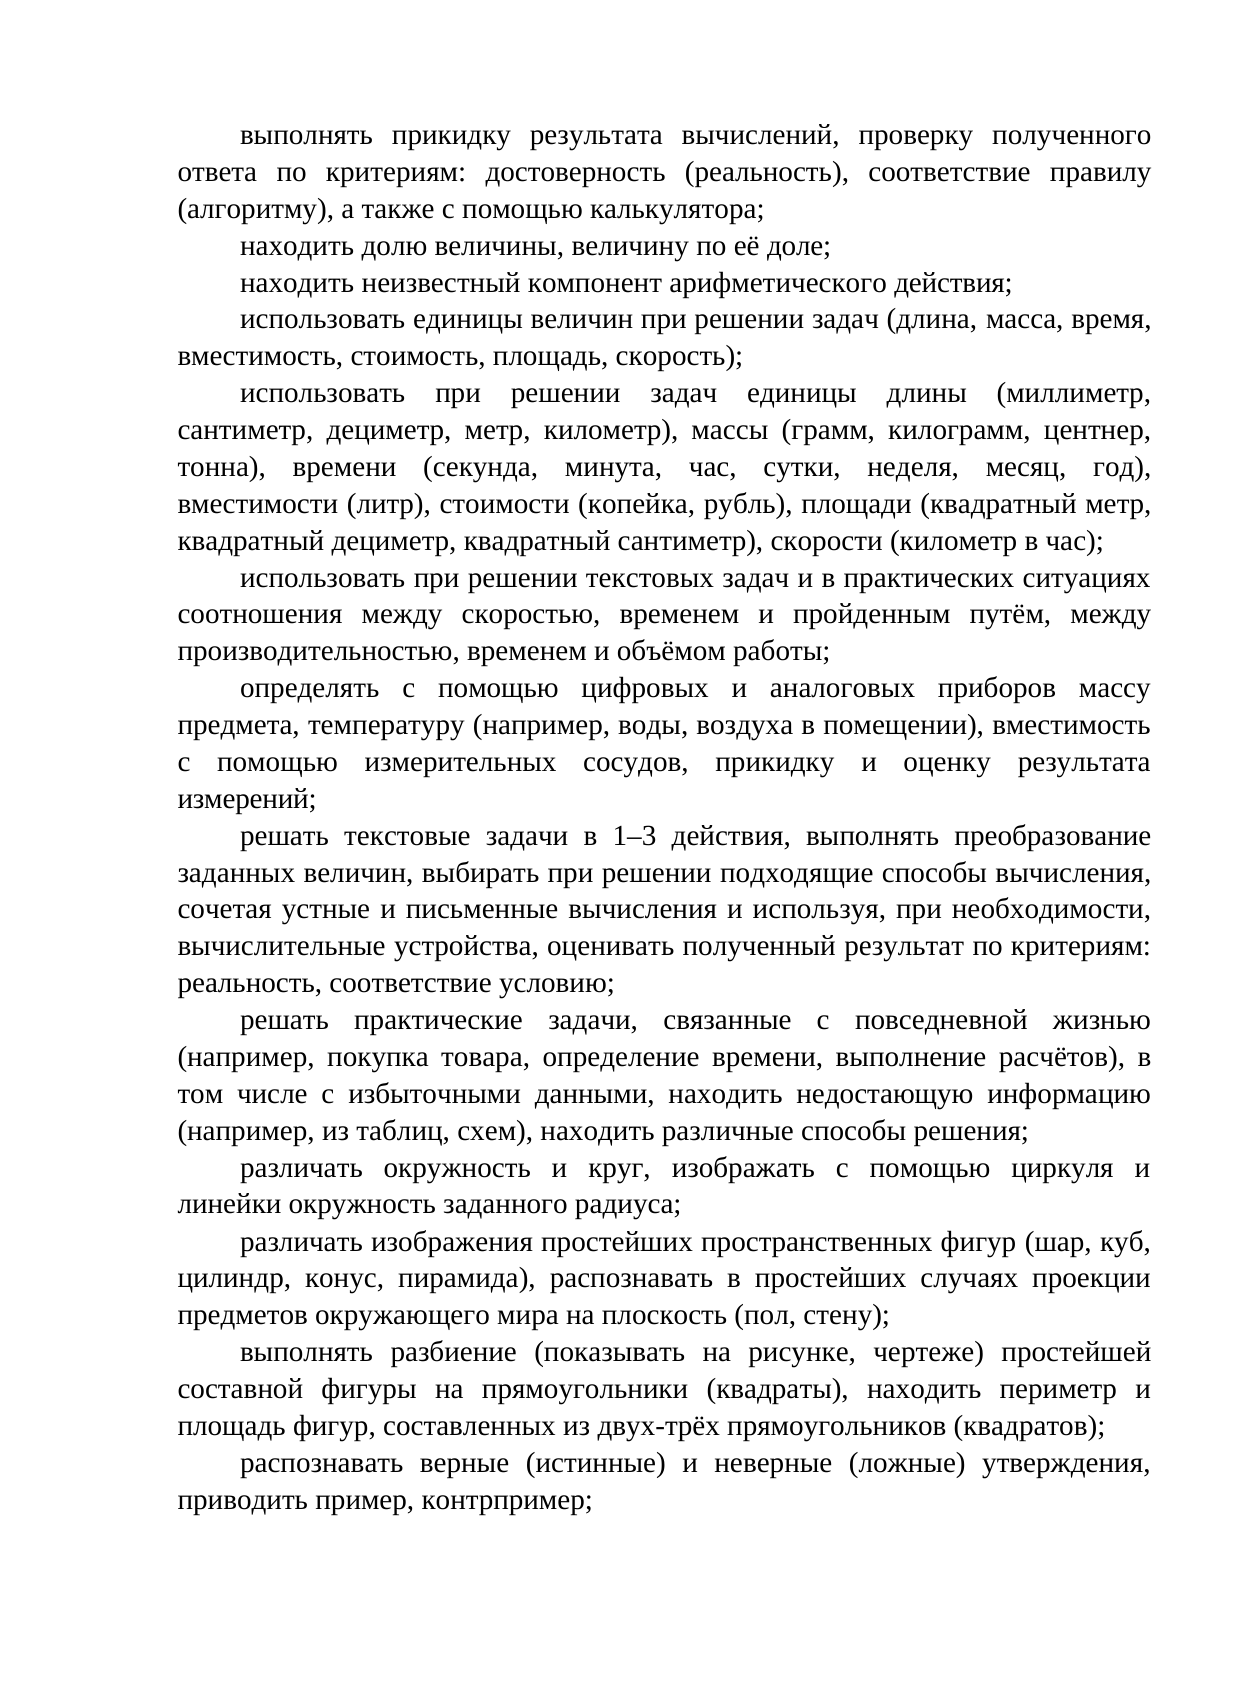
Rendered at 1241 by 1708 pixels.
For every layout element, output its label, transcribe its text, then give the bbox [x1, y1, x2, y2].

text выполнять прикидку результата вычислений, проверку полученного ответа по критериям: достоверность (реальность), соответствие правилу (алгоритму), а также с помощью калькулятора; [177, 117, 1152, 224]
text находить долю величины, величину по её доле; [240, 228, 1166, 261]
text определять с помощью цифровых и аналоговых приборов массу предмета, температуру (например, воды, воздуха в помещении), вместимость с помощью измерительных сосудов, прикидку и оценку результата измерений; [177, 670, 1152, 814]
text различать окружность и круг, изображать с помощью циркуля и линейки окружность заданного радиуса; [177, 1150, 1151, 1220]
text решать текстовые задачи в 1–3 действия, выполнять преобразование заданных величин, выбирать при решении подходящие способы вычисления, сочетая устные и письменные вычисления и используя, при необходимости, вычислительные устройства, оценивать полученный результат по критериям: реальность, соответствие условию; [177, 818, 1152, 999]
text выполнять разбиение (показывать на рисунке, чертеже) простейшей составной фигуры на прямоугольники (квадраты), находить периметр и площадь фигур, составленных из двух-трёх прямоугольников (квадратов); [177, 1334, 1152, 1442]
text использовать при решении текстовых задач и в практических ситуациях соотношения между скоростью, временем и пройденным путём, между производительностью, временем и объёмом работы; [177, 560, 1152, 667]
text различать изображения простейших пространственных фигур (шар, куб, цилиндр, конус, пирамида), распознавать в простейших случаях проекции предметов окружающего мира на плоскость (пол, стену); [177, 1224, 1152, 1331]
text использовать при решении задач единицы длины (миллиметр, сантиметр, дециметр, метр, километр), массы (грамм, килограмм, центнер, тонна), времени (секунда, минута, час, сутки, неделя, месяц, год), вместимости (литр), стоимости (копейка, рубль), площади (квадратный метр, квадратный дециметр, квадратный сантиметр), скорости (километр в час); [177, 375, 1152, 556]
text решать практические задачи, связанные с повседневной жизнью (например, покупка товара, определение времени, выполнение расчётов), в том числе с избыточными данными, находить недостающую информацию (например, из таблиц, схем), находить различные способы решения; [177, 1002, 1152, 1146]
text использовать единицы величин при решении задач (длина, масса, время, вместимость, стоимость, площадь, скорость); [177, 301, 1152, 372]
text находить неизвестный компонент арифметического действия; [240, 265, 1166, 298]
text распознавать верные (истинные) и неверные (ложные) утверждения, приводить пример, контрпример; [177, 1445, 1151, 1515]
